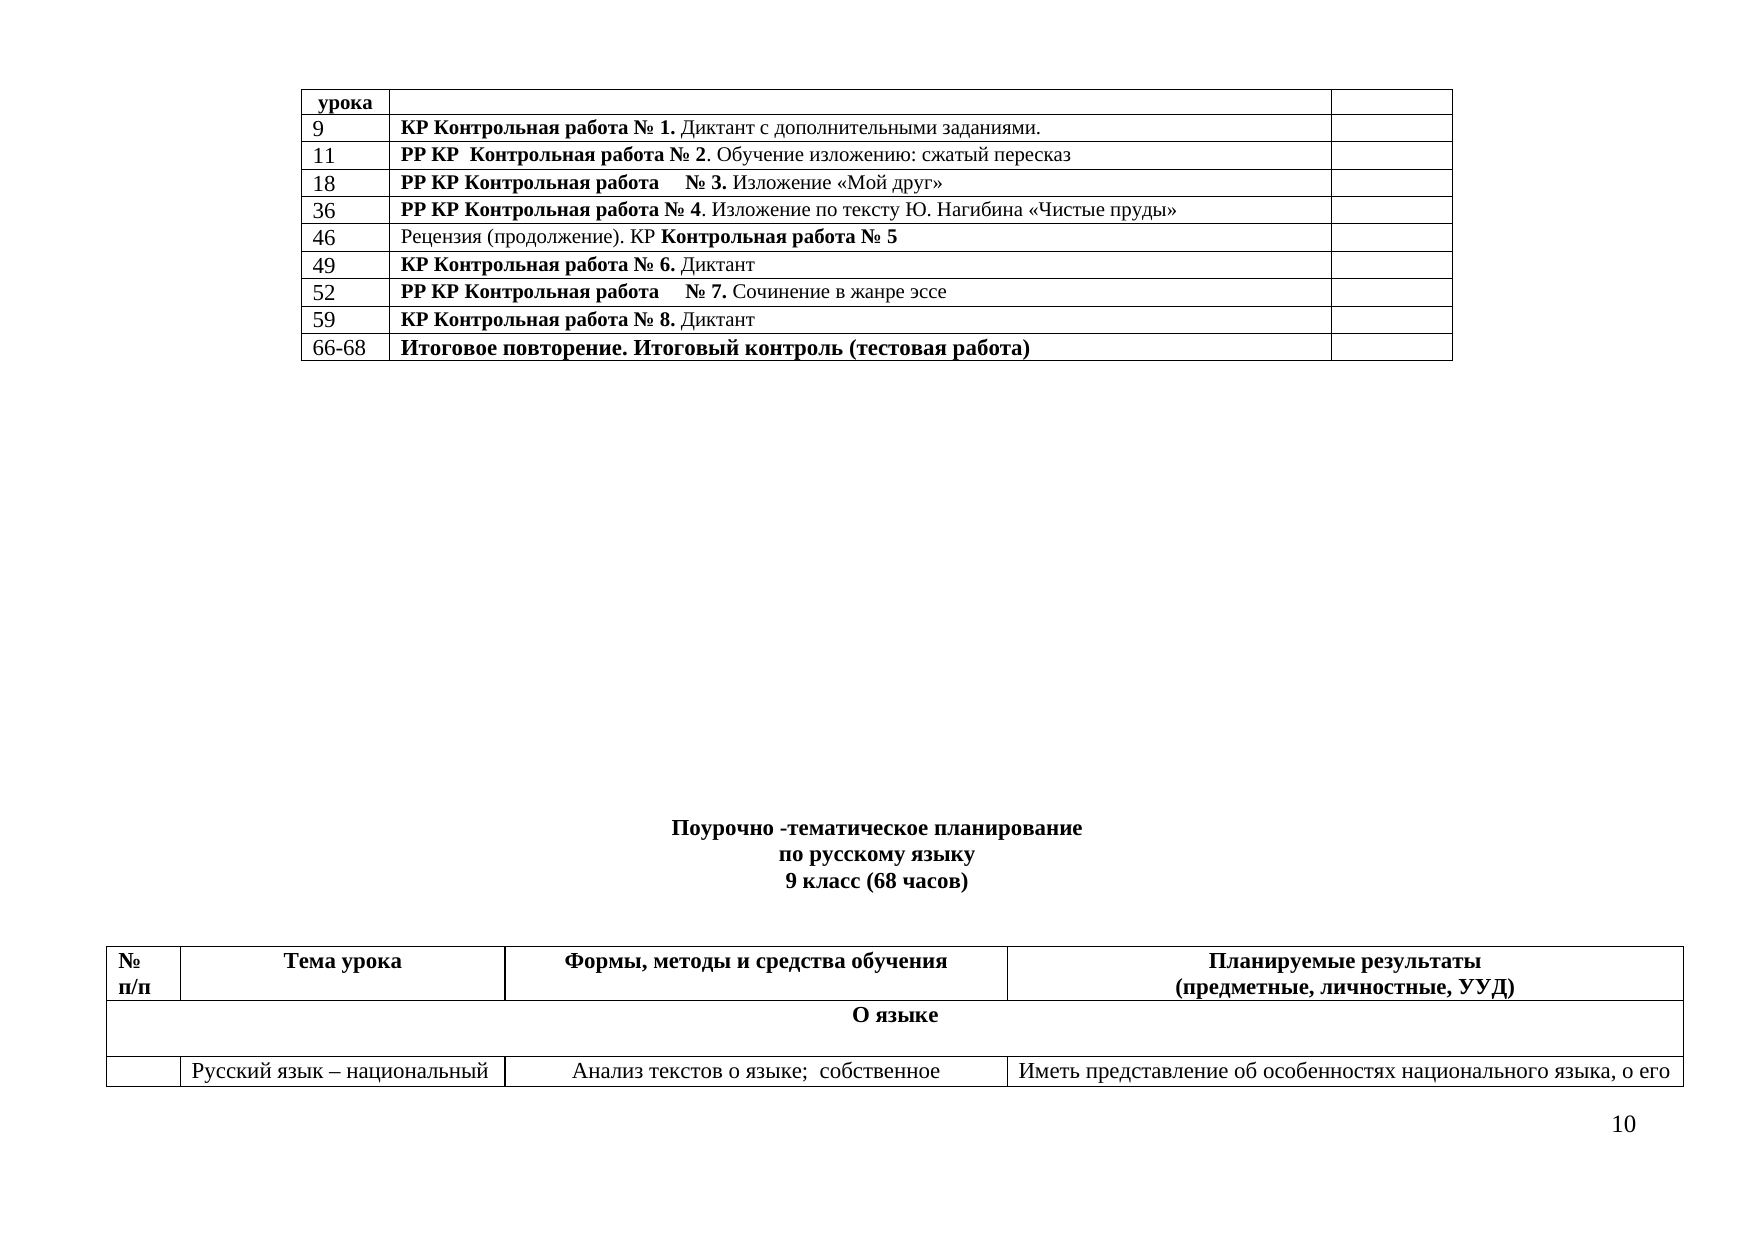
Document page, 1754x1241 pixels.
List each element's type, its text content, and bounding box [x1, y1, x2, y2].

table_cell 1 [107, 1057, 180, 1086]
table_cell 49 [302, 252, 389, 278]
text 9 класс (68 часов) [118, 867, 1636, 893]
table_cell 66-68 [302, 334, 389, 360]
table_cell 52 [302, 279, 389, 306]
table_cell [181, 1057, 504, 1086]
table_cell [1008, 1057, 1683, 1086]
table_cell [1332, 115, 1452, 141]
table_header № п/п [107, 947, 180, 1000]
table_cell [1332, 170, 1452, 196]
table_cell 46 [302, 224, 389, 251]
table_cell [1332, 224, 1452, 251]
table_cell [1332, 197, 1452, 223]
table_cell 9 [302, 115, 389, 141]
table_cell 11 [302, 142, 389, 168]
table_header № урока [302, 90, 389, 114]
table_cell 18 [302, 170, 389, 196]
table_cell 36 [302, 197, 389, 223]
table_header Тема [390, 90, 1331, 114]
table_cell РР КР Контрольная работа № 3. Изложение «Мой друг» [390, 170, 1331, 196]
table_cell О языке [107, 1001, 1683, 1056]
table_header Планируемые результаты (предметные, личностные, УУД) [1008, 947, 1683, 1000]
table_cell КР Контрольная работа № 8. Диктант [390, 307, 1331, 333]
table_cell [1332, 279, 1452, 306]
table_cell Итоговое повторение. Итоговый контроль (тестовая работа) [390, 334, 1331, 360]
table_cell [1332, 307, 1452, 333]
table_cell [1332, 142, 1452, 168]
text Поурочно -тематическое планирование [118, 814, 1636, 841]
table_cell КР Контрольная работа № 6. Диктант [390, 252, 1331, 278]
text по русскому языку [118, 841, 1636, 867]
table_header Формы, методы и средства обучения [506, 947, 1007, 1000]
table_header Тема урока [181, 947, 504, 1000]
table_cell РР КР Контрольная работа № 4. Изложение по тексту Ю. Нагибина «Чистые пруды» [390, 197, 1331, 223]
table_cell 59 [302, 307, 389, 333]
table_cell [506, 1057, 1007, 1086]
table_cell КР Контрольная работа № 1. Диктант с дополнительными заданиями. [390, 115, 1331, 141]
table_cell РР КР Контрольная работа № 2. Обучение изложению: сжатый пересказ [390, 142, 1331, 168]
table_cell [1332, 334, 1452, 360]
table_cell РР КР Контрольная работа № 7. Сочинение в жанре эссе [390, 279, 1331, 306]
table_cell Рецензия (продолжение). КР Контрольная работа № 5 [390, 224, 1331, 251]
table_cell [1332, 252, 1452, 278]
table_header Дата [1332, 90, 1452, 114]
